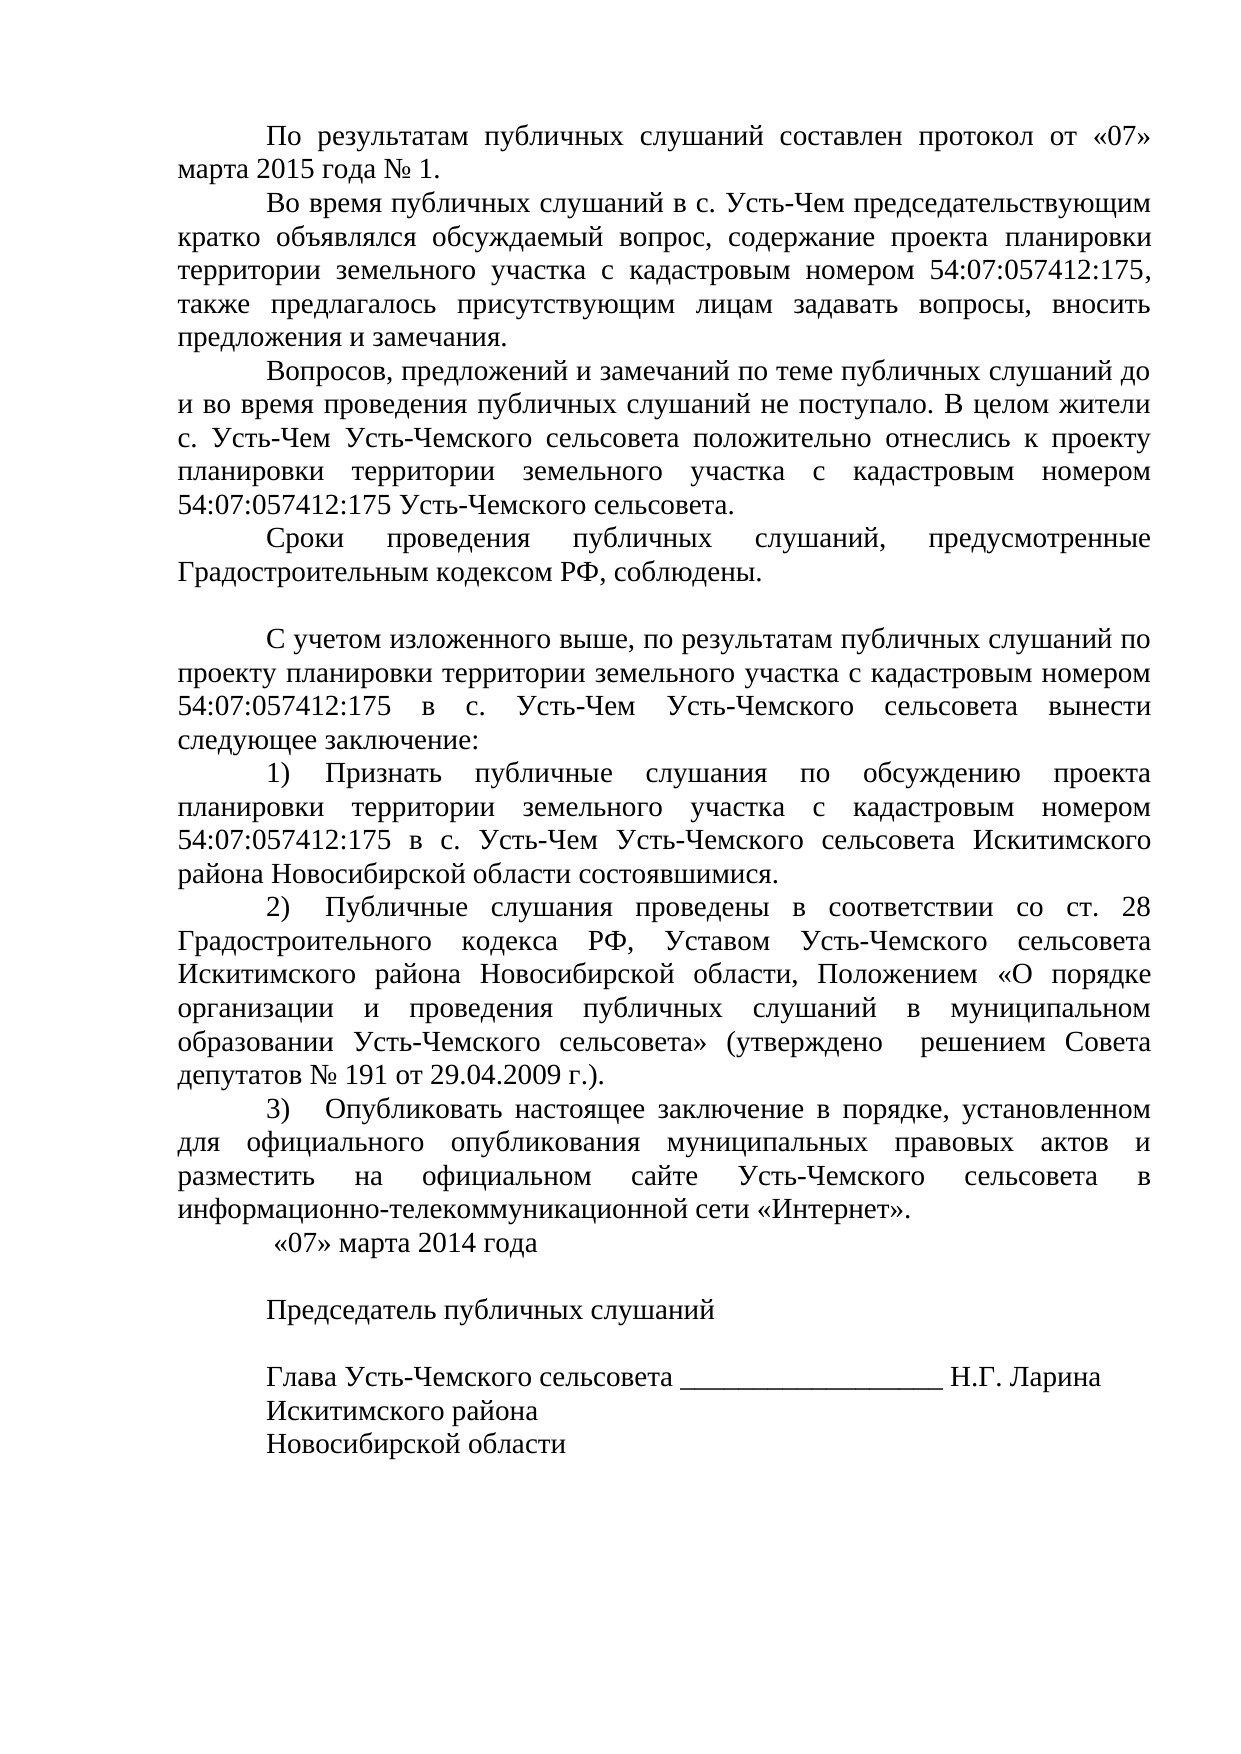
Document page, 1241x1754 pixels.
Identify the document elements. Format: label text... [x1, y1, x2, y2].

text Председатель публичных слушаний [177, 1292, 1152, 1326]
list Признать публичные слушания по обсуждению проекта планировки территории земельного участка с кадастровым номером 54:07:057412:175 в с. Усть-Чем Усть-Чемского сельсовета Искитимского района Новосибирской области состоявшимися. [177, 755, 1152, 889]
text «07» марта 2014 года [177, 1225, 1152, 1258]
list Опубликовать настоящее заключение в порядке, установленном для официального опубликования муниципальных правовых актов и разместить на официальном сайте Усть-Чемского сельсовета в информационно-телекоммуникационной сети «Интернет». [177, 1091, 1152, 1225]
text Глава Усть-Чемского сельсовета __________________ Н.Г. Ларина [177, 1359, 1152, 1393]
text По результатам публичных слушаний составлен протокол от «07» марта 2015 года № 1. [177, 118, 1152, 185]
text Новосибирской области [177, 1426, 1152, 1460]
text С учетом изложенного выше, по результатам публичных слушаний по проекту планировки территории земельного участка с кадастровым номером 54:07:057412:175 в с. Усть-Чем Усть-Чемского сельсовета вынести следующее заключение: [177, 621, 1152, 755]
list Публичные слушания проведены в соответствии со ст. 28 Градостроительного кодекса РФ, Уставом Усть-Чемского сельсовета Искитимского района Новосибирской области, Положением «О порядке организации и проведения публичных слушаний в муниципальном образовании Усть-Чемского сельсовета» (утверждено решением Совета депутатов № 191 от 29.04.2009 г.). [177, 889, 1152, 1091]
text Искитимского района [177, 1393, 1152, 1426]
text Вопросов, предложений и замечаний по теме публичных слушаний до и во время проведения публичных слушаний не поступало. В целом жители с. Усть-Чем Усть-Чемского сельсовета положительно отнеслись к проекту планировки территории земельного участка с кадастровым номером 54:07:057412:175 Усть-Чемского сельсовета. [177, 353, 1152, 521]
text Сроки проведения публичных слушаний, предусмотренные Градостроительным кодексом РФ, соблюдены. [177, 521, 1152, 588]
text Во время публичных слушаний в с. Усть-Чем председательствующим кратко объявлялся обсуждаемый вопрос, содержание проекта планировки территории земельного участка с кадастровым номером 54:07:057412:175, также предлагалось присутствующим лицам задавать вопросы, вносить предложения и замечания. [177, 185, 1152, 353]
